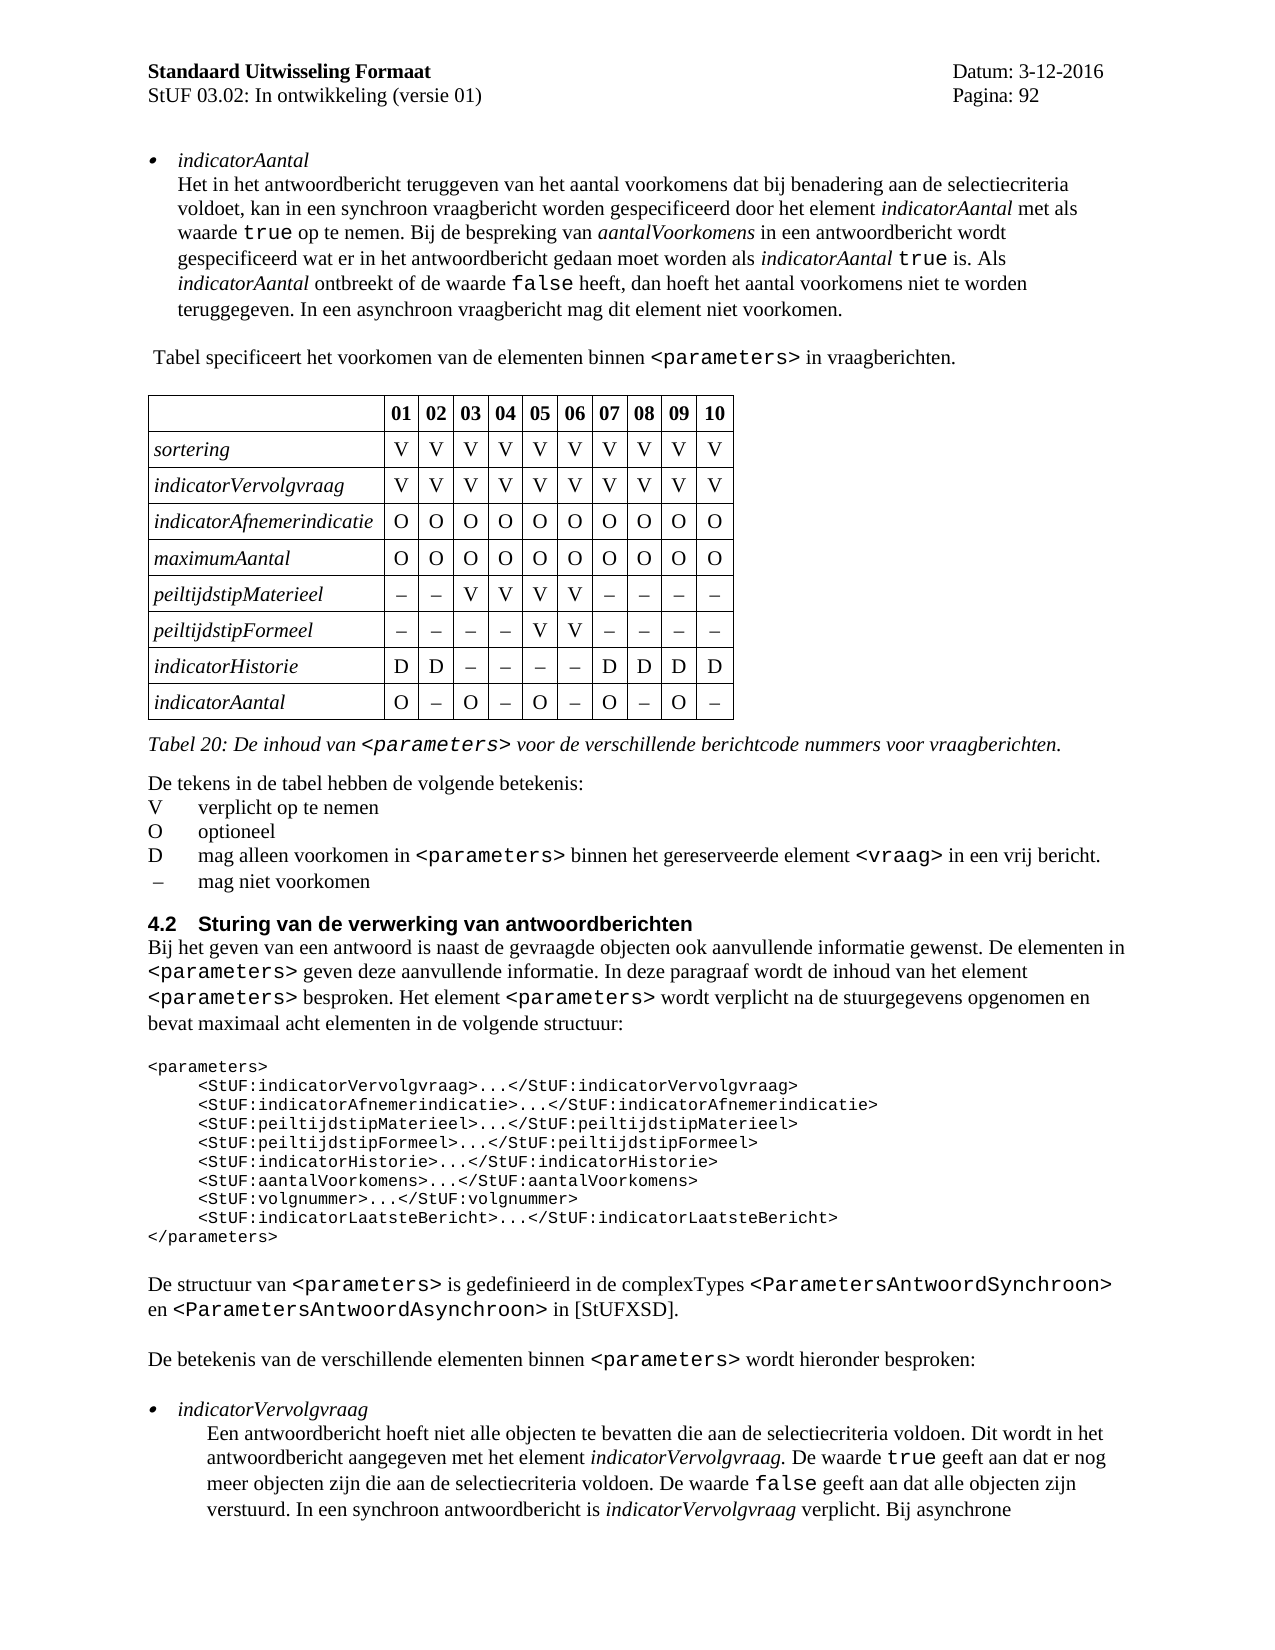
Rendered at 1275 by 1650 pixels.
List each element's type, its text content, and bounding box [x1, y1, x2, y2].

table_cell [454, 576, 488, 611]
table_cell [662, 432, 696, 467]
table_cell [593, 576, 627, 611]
text <StUF:indicatorVervolgvraag>...</StUF:indicatorVervolgvraag> [148, 1078, 1127, 1097]
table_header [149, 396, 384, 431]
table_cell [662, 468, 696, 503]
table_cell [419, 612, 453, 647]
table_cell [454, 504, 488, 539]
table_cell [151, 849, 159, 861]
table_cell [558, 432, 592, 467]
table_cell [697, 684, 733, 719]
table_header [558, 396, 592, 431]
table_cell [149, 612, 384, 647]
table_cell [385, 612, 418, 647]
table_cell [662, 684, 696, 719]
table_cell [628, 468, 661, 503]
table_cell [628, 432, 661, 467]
subtitle Sturing van de verwerking van antwoordberichten [148, 911, 1127, 935]
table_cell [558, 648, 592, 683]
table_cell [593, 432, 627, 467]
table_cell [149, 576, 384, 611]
text <StUF:aantalVoorkomens>...</StUF:aantalVoorkomens> [148, 1172, 1127, 1191]
list indicatorVervolgvraag [148, 1397, 1127, 1421]
text <parameters> [148, 1059, 1127, 1078]
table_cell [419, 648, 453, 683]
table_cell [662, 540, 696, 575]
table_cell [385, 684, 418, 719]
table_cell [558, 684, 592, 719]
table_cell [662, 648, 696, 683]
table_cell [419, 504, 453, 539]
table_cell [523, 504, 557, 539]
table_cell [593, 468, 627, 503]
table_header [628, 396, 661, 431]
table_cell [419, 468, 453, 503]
text De structuur van <parameters> is gedefinieerd in de complexTypes <ParametersAntwoordSynchroon> en <ParametersAntwoordAsynchroon> in [StUFXSD]. [148, 1272, 1127, 1323]
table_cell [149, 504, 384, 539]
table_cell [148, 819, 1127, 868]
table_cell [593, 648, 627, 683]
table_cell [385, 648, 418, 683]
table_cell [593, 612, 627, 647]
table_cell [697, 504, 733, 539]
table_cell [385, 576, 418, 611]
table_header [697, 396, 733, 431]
text <StUF:volgnummer>...</StUF:volgnummer> [148, 1191, 1127, 1210]
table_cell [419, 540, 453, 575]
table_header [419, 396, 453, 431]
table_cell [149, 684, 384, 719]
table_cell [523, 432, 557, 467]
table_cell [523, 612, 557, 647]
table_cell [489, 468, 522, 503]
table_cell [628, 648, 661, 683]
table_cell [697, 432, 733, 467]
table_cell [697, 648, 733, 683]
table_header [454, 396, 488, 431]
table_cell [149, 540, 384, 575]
text Het in het antwoordbericht teruggeven van het aantal voorkomens dat bij benadering aan de selectiecriteria voldoet, kan in een synchroon vraagbericht worden gespecificeerd door het element indicatorAantal met als waarde true op te nemen. Bij de bespreking van aantalVoorkomens in een antwoordbericht wordt gespecificeerd wat er in het antwoordbericht gedaan moet worden als indicatorAantal true is. Als indicatorAantal ontbreekt of de waarde false heeft, dan hoeft het aantal voorkomens niet te worden teruggegeven. In een asynchroon vraagbericht mag dit element niet voorkomen. [177, 172, 1127, 321]
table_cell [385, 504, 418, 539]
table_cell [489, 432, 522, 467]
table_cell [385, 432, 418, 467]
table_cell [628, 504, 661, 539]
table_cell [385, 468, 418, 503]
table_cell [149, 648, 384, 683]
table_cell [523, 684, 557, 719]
text Tabel 6.1: De inhoud van <parameters> voor de verschillende berichtcode nummers voor vraagberichten. [148, 732, 1127, 758]
list indicatorAantal [148, 148, 1127, 172]
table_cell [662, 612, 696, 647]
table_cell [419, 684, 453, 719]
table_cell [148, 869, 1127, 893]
text </parameters> [148, 1229, 1127, 1247]
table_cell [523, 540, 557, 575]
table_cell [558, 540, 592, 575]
text <StUF:indicatorHistorie>...</StUF:indicatorHistorie> [148, 1153, 1127, 1172]
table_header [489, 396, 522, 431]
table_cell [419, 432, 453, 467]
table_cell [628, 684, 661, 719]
text <StUF:peiltijdstipFormeel>...</StUF:peiltijdstipFormeel> [148, 1134, 1127, 1153]
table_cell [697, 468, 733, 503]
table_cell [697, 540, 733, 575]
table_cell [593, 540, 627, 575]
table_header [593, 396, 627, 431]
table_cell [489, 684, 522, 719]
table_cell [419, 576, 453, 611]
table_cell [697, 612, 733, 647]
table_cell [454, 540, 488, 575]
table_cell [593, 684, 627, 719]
text <StUF:indicatorAfnemerindicatie>...</StUF:indicatorAfnemerindicatie> [148, 1097, 1127, 1116]
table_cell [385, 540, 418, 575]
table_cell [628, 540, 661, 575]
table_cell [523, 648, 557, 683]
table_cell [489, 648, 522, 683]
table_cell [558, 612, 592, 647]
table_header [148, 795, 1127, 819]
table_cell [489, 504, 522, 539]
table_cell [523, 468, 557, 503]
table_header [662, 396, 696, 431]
text Tabel specificeert het voorkomen van de elementen binnen <parameters> in vraagberichten. [148, 345, 1127, 371]
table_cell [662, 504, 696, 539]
text De betekenis van de verschillende elementen binnen <parameters> wordt hieronder besproken: [148, 1347, 1127, 1373]
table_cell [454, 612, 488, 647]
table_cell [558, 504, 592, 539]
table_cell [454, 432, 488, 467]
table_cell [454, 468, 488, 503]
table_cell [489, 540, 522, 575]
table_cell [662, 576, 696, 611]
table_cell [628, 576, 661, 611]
text <StUF:indicatorLaatsteBericht>...</StUF:indicatorLaatsteBericht> [148, 1210, 1127, 1229]
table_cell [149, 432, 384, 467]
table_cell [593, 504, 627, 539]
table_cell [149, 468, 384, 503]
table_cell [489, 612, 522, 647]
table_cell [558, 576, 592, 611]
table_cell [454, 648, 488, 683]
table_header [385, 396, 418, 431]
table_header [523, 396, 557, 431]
text Bij het geven van een antwoord is naast de gevraagde objecten ook aanvullende informatie gewenst. De elementen in <parameters> geven deze aanvullende informatie. In deze paragraaf wordt de inhoud van het element <parameters> besproken. Het element <parameters> wordt verplicht na de stuurgegevens opgenomen en bevat maximaal acht elementen in de volgende structuur: [148, 935, 1127, 1035]
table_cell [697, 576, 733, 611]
text <StUF:peiltijdstipMaterieel>...</StUF:peiltijdstipMaterieel> [148, 1116, 1127, 1134]
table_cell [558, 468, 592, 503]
text De tekens in de tabel hebben de volgende betekenis: [148, 771, 1127, 795]
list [207, 1421, 1127, 1521]
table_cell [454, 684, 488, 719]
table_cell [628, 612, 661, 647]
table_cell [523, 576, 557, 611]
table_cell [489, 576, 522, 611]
